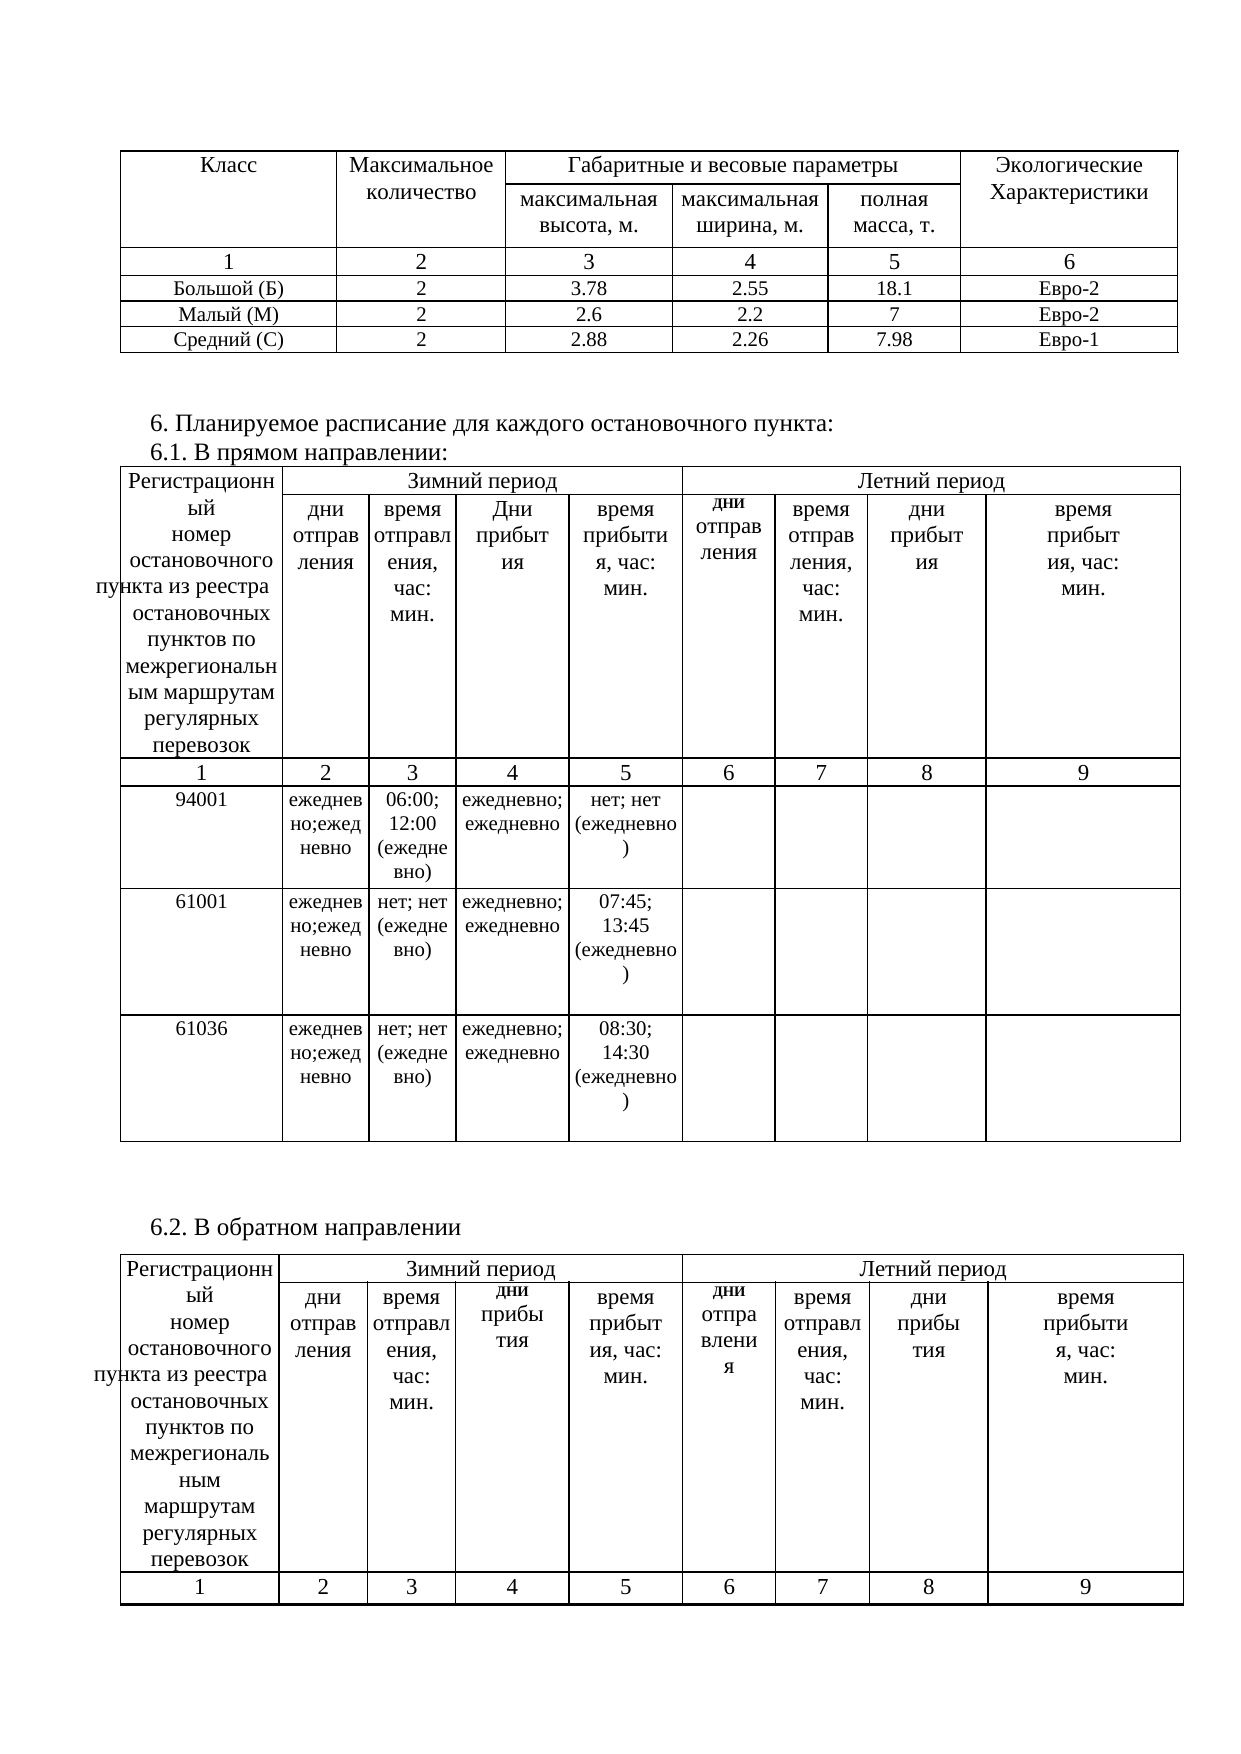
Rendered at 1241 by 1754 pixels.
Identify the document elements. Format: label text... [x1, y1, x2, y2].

table_header Зимний период [283, 467, 682, 493]
table_cell 3 [506, 248, 672, 274]
table_cell ежедневно;ежедневно [457, 787, 568, 887]
table_cell 5 [570, 1573, 682, 1603]
table_cell время отправл ения, час: мин. [776, 1283, 869, 1571]
table_cell 1 [121, 1573, 278, 1603]
table_cell максимальная высота, м. [506, 185, 672, 247]
table_cell [868, 889, 985, 1014]
table_cell 2 [283, 759, 368, 785]
table_cell 1 [121, 759, 282, 785]
table_cell 2.55 [673, 276, 827, 300]
table_cell 9 [987, 759, 1180, 785]
table_cell ежедневно;ежедневно [283, 1016, 368, 1141]
table_cell 4 [457, 759, 568, 785]
table_cell [683, 1016, 774, 1141]
table_cell нет; нет (ежедневно) [370, 889, 455, 1014]
table_cell 61036 [121, 1016, 282, 1141]
table_cell ежедневно;ежедневно [283, 889, 368, 1014]
table_cell 08:30; 14:30 (ежедневно) [570, 1016, 682, 1141]
table_cell Евро-2 [961, 302, 1177, 326]
table_cell 18.1 [829, 276, 960, 300]
table_cell 5 [570, 759, 682, 785]
text 6.1. В прямом направлении: [150, 437, 1090, 466]
table_cell 7 [776, 1573, 869, 1603]
table_cell ДНИ прибы тия [456, 1283, 568, 1571]
table_cell 7 [776, 759, 867, 785]
table_cell 2 [337, 327, 505, 351]
table_cell 3 [368, 1573, 455, 1603]
table_cell 3.78 [506, 276, 672, 300]
table_cell максимальная ширина, м. [673, 185, 827, 247]
table_header Регистрационный номер остановочного пункта из реестра остановочных пунктов по межрегиональным маршрутам регулярных перевозок [121, 1255, 278, 1571]
table_cell Дни прибыт ия [457, 495, 568, 757]
table_cell ежедневно;ежедневно [457, 1016, 568, 1141]
table_cell [987, 787, 1180, 887]
table_cell 9 [989, 1573, 1183, 1603]
table_cell 6 [683, 759, 774, 785]
table_cell дни прибы тия [870, 1283, 987, 1571]
table_cell 5 [829, 248, 960, 274]
table_header Летний период [683, 467, 1180, 493]
table_header Зимний период [280, 1255, 682, 1281]
table_cell 6 [961, 248, 1177, 274]
table_cell Евро-1 [961, 327, 1177, 351]
table_cell время прибыти я, час: мин. [989, 1283, 1183, 1571]
table_cell дни отправ ления [280, 1283, 367, 1571]
table_cell [987, 1016, 1180, 1141]
table_cell дни отправ ления [283, 495, 368, 757]
table_cell 2.26 [673, 327, 827, 351]
table_cell 1 [121, 248, 336, 274]
table_cell нет; нет (ежедневно) [570, 787, 682, 887]
table_cell Большой (Б) [121, 276, 336, 300]
table_header Габаритные и весовые параметры [506, 152, 960, 183]
table_cell Евро-2 [961, 276, 1177, 300]
table_cell ДНИ отправ ления [683, 495, 774, 757]
table_cell 2 [337, 248, 505, 274]
table_cell Средний (С) [121, 327, 336, 351]
table_cell нет; нет (ежедневно) [370, 1016, 455, 1141]
table_header Летний период [683, 1255, 1183, 1281]
table_cell [776, 787, 867, 887]
table_header Экологические Характеристики [961, 152, 1177, 247]
table_header Класс [121, 152, 336, 247]
table_cell Малый (М) [121, 302, 336, 326]
table_cell 8 [868, 759, 985, 785]
table_cell ежедневно;ежедневно [457, 889, 568, 1014]
table_cell 61001 [121, 889, 282, 1014]
table_header Максимальное количество [337, 152, 505, 247]
table_cell 6 [683, 1573, 775, 1603]
text 6. Планируемое расписание для каждого остановочного пункта: [150, 408, 1090, 437]
table_cell [683, 787, 774, 887]
table_cell ежедневно;ежедневно [283, 787, 368, 887]
table_cell 06:00; 12:00 (ежедневно) [370, 787, 455, 887]
table_cell 2.2 [673, 302, 827, 326]
table_cell время прибыт ия, час: мин. [987, 495, 1180, 757]
text 6.2. В обратном направлении [150, 1212, 1090, 1241]
table_cell [776, 1016, 867, 1141]
table_cell время отправл ения, час: мин. [370, 495, 455, 757]
table_cell 2.6 [506, 302, 672, 326]
table_cell [683, 889, 774, 1014]
table_cell время отправл ения, час: мин. [368, 1283, 455, 1571]
table_header Регистрационный номер остановочного пункта из реестра остановочных пунктов по межрегиональным маршрутам регулярных перевозок [121, 467, 282, 757]
table_cell 4 [456, 1573, 568, 1603]
table_cell 3 [370, 759, 455, 785]
table_cell 94001 [121, 787, 282, 887]
table_cell дни прибыт ия [868, 495, 985, 757]
table_cell время прибыт ия, час: мин. [570, 1283, 682, 1571]
table_cell время прибыти я, час: мин. [570, 495, 682, 757]
table_cell [987, 889, 1180, 1014]
table_cell 2 [280, 1573, 367, 1603]
table_cell 2 [337, 276, 505, 300]
table_cell полная масса, т. [829, 185, 960, 247]
table_cell 7.98 [829, 327, 960, 351]
table_cell 2.88 [506, 327, 672, 351]
table_cell время отправ ления, час: мин. [776, 495, 867, 757]
table_cell 2 [337, 302, 505, 326]
table_cell 4 [673, 248, 827, 274]
table_cell [868, 787, 985, 887]
table_cell [776, 889, 867, 1014]
table_cell [868, 1016, 985, 1141]
table_cell 07:45; 13:45 (ежедневно) [570, 889, 682, 1014]
table_cell 7 [829, 302, 960, 326]
table_cell 8 [870, 1573, 987, 1603]
table_cell ДНИ отпра влени я [683, 1283, 775, 1571]
